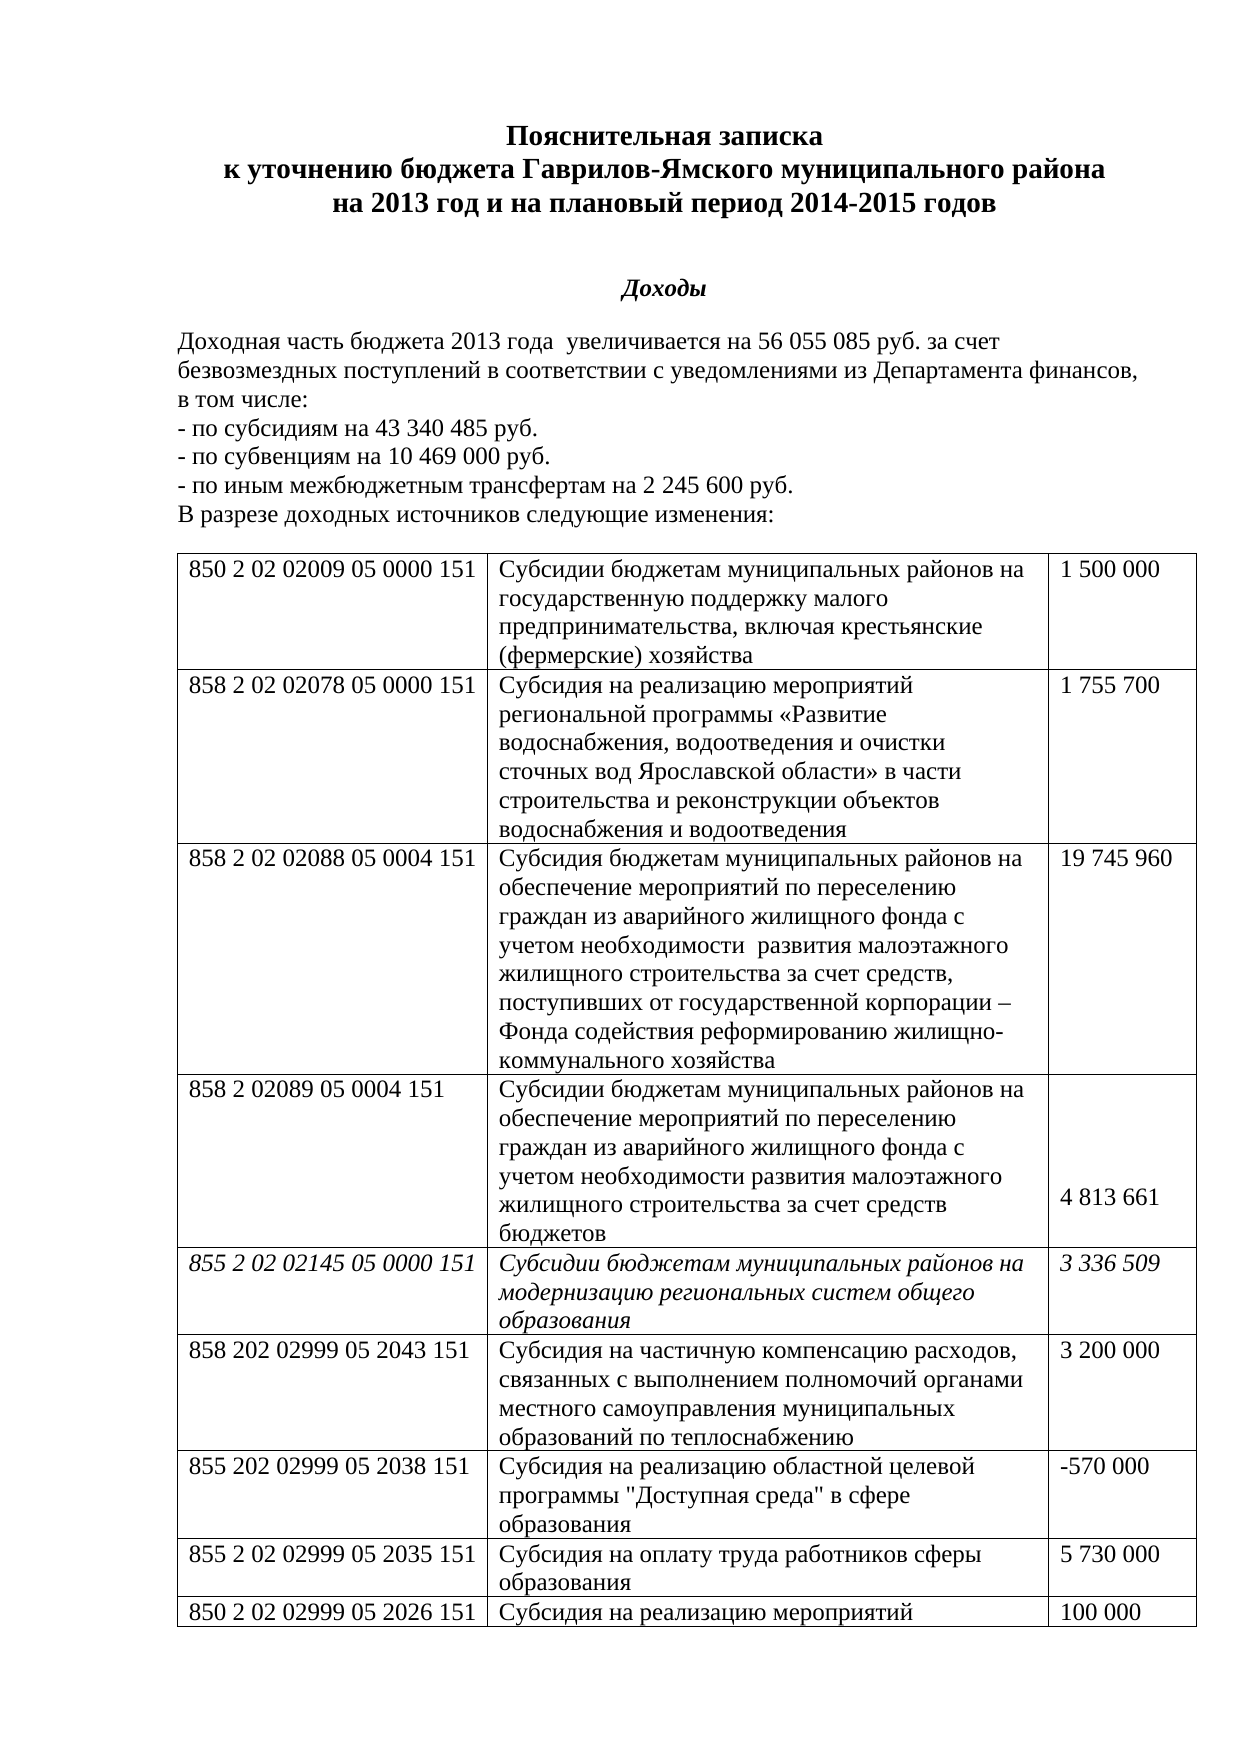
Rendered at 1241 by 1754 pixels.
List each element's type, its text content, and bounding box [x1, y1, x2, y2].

table_cell 858 2 02 02078 05 0000 151 [178, 670, 487, 842]
text - по иным межбюджетным трансфертам на 2 245 600 руб. [177, 470, 1152, 499]
table_cell 5 730 000 [1049, 1539, 1196, 1596]
table_header Субсидии бюджетам муниципальных районов на государственную поддержку малого предпринимательства, включая крестьянские (фермерские) хозяйства [488, 554, 1048, 669]
table_cell Субсидия на реализацию мероприятий региональной программы «Развитие водоснабжения, водоотведения и очистки сточных вод Ярославской области» в части строительства и реконструкции объектов водоснабжения и водоотведения [488, 670, 1048, 842]
text Пояснительная записка [177, 118, 1152, 152]
table_cell 100 000 [1049, 1597, 1196, 1626]
table_header 850 2 02 02009 05 0000 151 [178, 554, 487, 669]
table_cell Субсидия бюджетам муниципальных районов на обеспечение мероприятий по переселению граждан из аварийного жилищного фонда с учетом необходимости развития малоэтажного жилищного строительства за счет средств, поступивших от государственной корпорации – Фонда содействия реформированию жилищно-коммунального хозяйства [488, 844, 1048, 1073]
table_cell 3 200 000 [1049, 1335, 1196, 1450]
table_cell Субсидии бюджетам муниципальных районов на обеспечение мероприятий по переселению граждан из аварийного жилищного фонда с учетом необходимости развития малоэтажного жилищного строительства за счет средств бюджетов [488, 1075, 1048, 1247]
table_cell 855 2 02 02999 05 2035 151 [178, 1539, 487, 1596]
table_cell Субсидия на частичную компенсацию расходов, связанных с выполнением полномочий органами местного самоуправления муниципальных образований по теплоснабжению [488, 1335, 1048, 1450]
table_cell 858 2 02 02088 05 0004 151 [178, 844, 487, 1073]
table_cell 858 202 02999 05 2043 151 [178, 1335, 487, 1450]
table_header 1 500 000 [1049, 554, 1196, 669]
text Доходная часть бюджета 2013 года увеличивается на 56 055 085 руб. за счет безвозмездных поступлений в соответствии с уведомлениями из Департамента финансов, в том числе: [177, 326, 1152, 413]
table_cell 3 336 509 [1049, 1248, 1196, 1334]
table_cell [488, 1597, 1048, 1626]
table_cell Субсидия на реализацию областной целевой программы "Доступная среда" в сфере образования [488, 1451, 1048, 1538]
table_cell 1 755 700 [1049, 670, 1196, 842]
table_cell 4 813 661 [1049, 1075, 1196, 1247]
table_cell 858 2 02089 05 0004 151 [178, 1075, 487, 1247]
text - по субсидиям на 43 340 485 руб. [177, 413, 1152, 441]
text В разрезе доходных источников следующие изменения: [177, 499, 1152, 528]
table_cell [178, 1597, 487, 1626]
table_cell 855 202 02999 05 2038 151 [178, 1451, 487, 1538]
text - по субвенциям на 10 469 000 руб. [177, 441, 1152, 470]
text Доходы [177, 273, 1152, 301]
table_cell Субсидии бюджетам муниципальных районов на модернизацию региональных систем общего образования [488, 1248, 1048, 1334]
table_cell Субсидия на оплату труда работников сферы образования [488, 1539, 1048, 1596]
text к уточнению бюджета Гаврилов-Ямского муниципального района на 2013 год и на плановый период 2014-2015 годов [177, 152, 1152, 219]
table_cell -570 000 [1049, 1451, 1196, 1538]
table_cell 855 2 02 02145 05 0000 151 [178, 1248, 487, 1334]
table_cell 19 745 960 [1049, 844, 1196, 1073]
